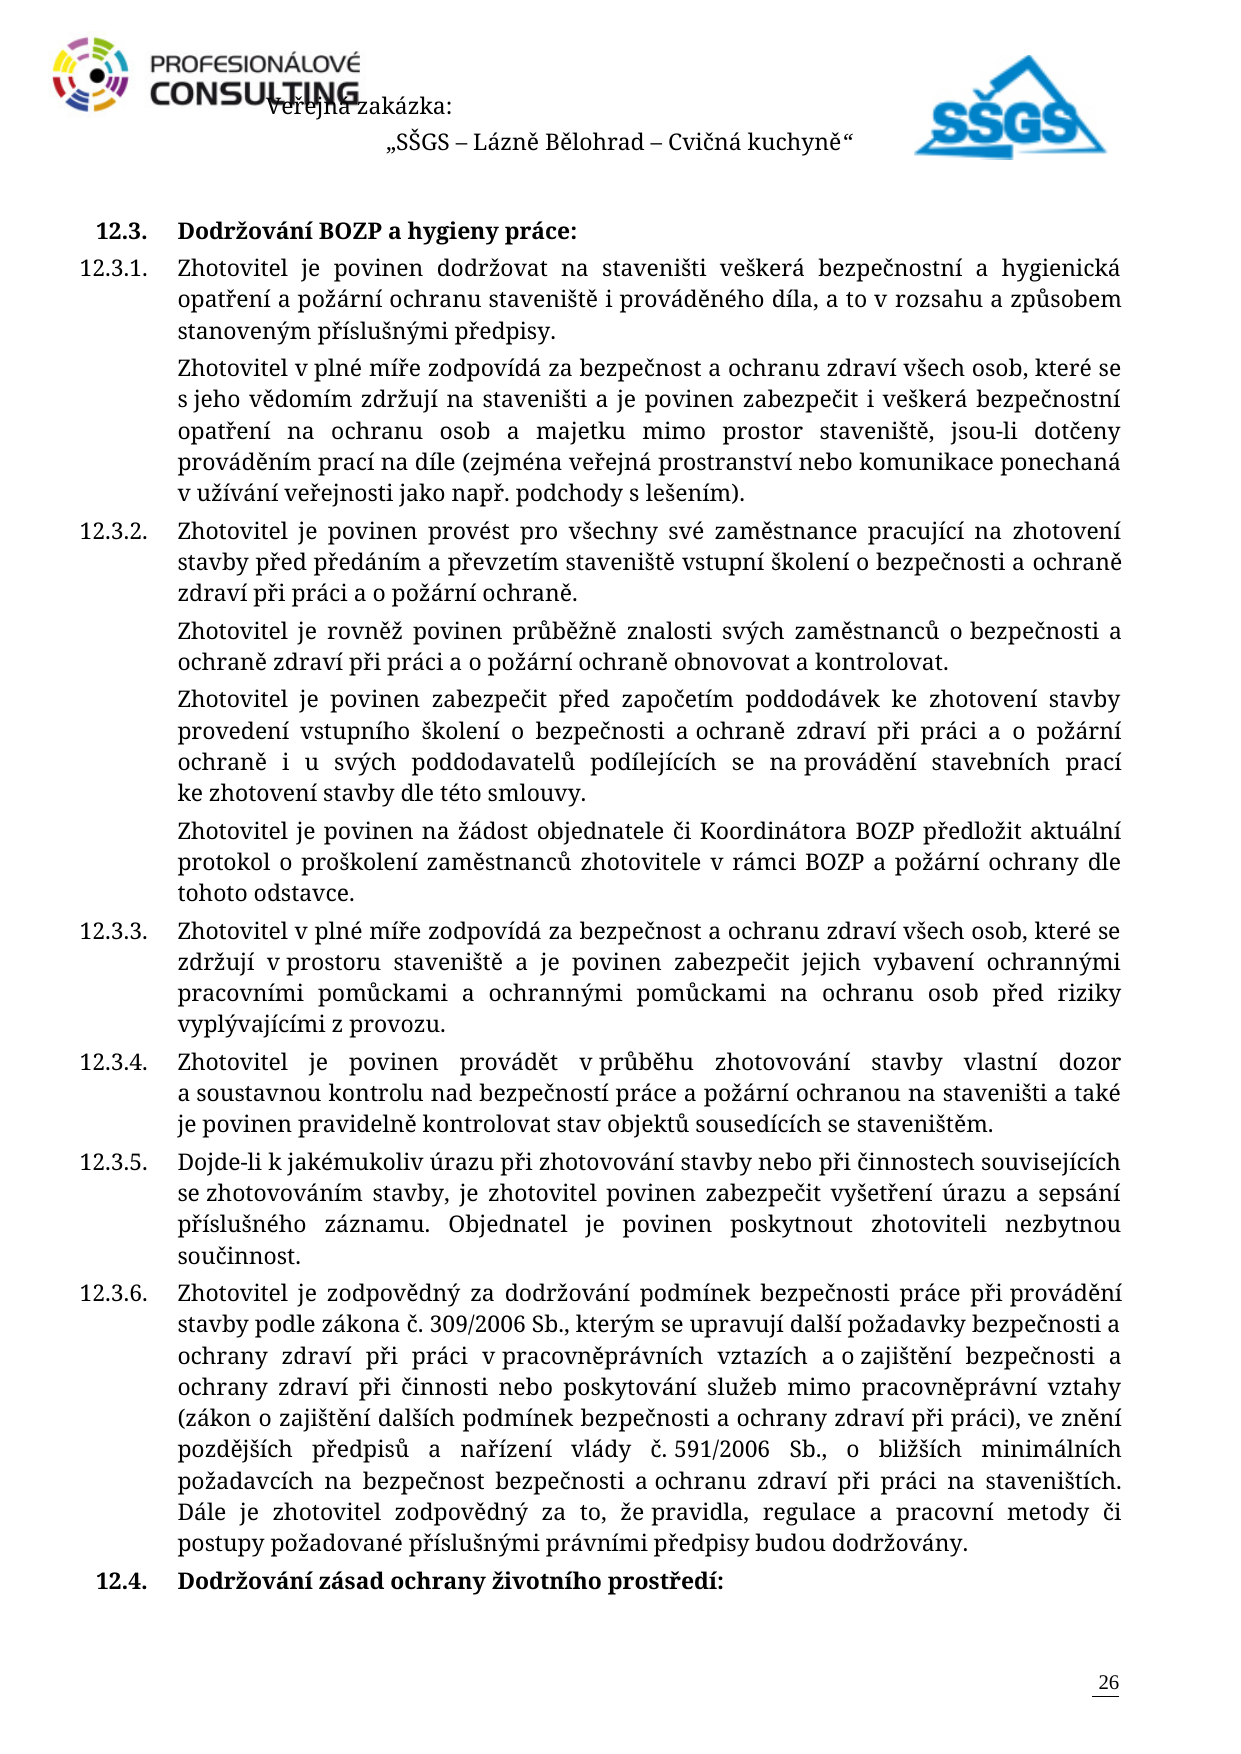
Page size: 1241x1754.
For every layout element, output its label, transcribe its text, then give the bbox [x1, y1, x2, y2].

list Zhotovitel je rovněž povinen průběžně znalosti svých zaměstnanců o bezpečnosti a ochraně zdraví při práci a o požární ochraně obnovovat a kontrolovat. [177, 615, 1122, 677]
list Dojde-li k jakémukoliv úrazu při zhotovování stavby nebo při činnostech souvisejících se zhotovováním stavby, je zhotovitel povinen zabezpečit vyšetření úrazu a sepsání příslušného záznamu. Objednatel je povinen poskytnout zhotoviteli nezbytnou součinnost. [148, 1146, 1122, 1271]
picture [360, 104, 366, 113]
picture [913, 55, 1110, 160]
list Dodržování BOZP a hygieny práce: [148, 215, 1122, 246]
picture [47, 31, 366, 118]
list Zhotovitel je povinen provádět v průběhu zhotovování stavby vlastní dozor a soustavnou kontrolu nad bezpečností práce a požární ochranou na staveništi a také je povinen pravidelně kontrolovat stav objektů sousedících se staveništěm. [148, 1046, 1122, 1140]
list Zhotovitel v plné míře zodpovídá za bezpečnost a ochranu zdraví všech osob, které se s jeho vědomím zdržují na staveništi a je povinen zabezpečit i veškerá bezpečnostní opatření na ochranu osob a majetku mimo prostor staveniště, jsou-li dotčeny prováděním prací na díle (zejména veřejná prostranství nebo komunikace ponechaná v užívání veřejnosti jako např. podchody s lešením). [177, 352, 1122, 508]
list Zhotovitel je povinen provést pro všechny své zaměstnance pracující na zhotovení stavby před předáním a převzetím staveniště vstupní školení o bezpečnosti a ochraně zdraví při práci a o požární ochraně. [148, 515, 1122, 608]
list Zhotovitel je povinen na žádost objednatele či Koordinátora BOZP předložit aktuální protokol o proškolení zaměstnanců zhotovitele v rámci BOZP a požární ochrany dle tohoto odstavce. [177, 815, 1122, 908]
list Zhotovitel v plné míře zodpovídá za bezpečnost a ochranu zdraví všech osob, které se zdržují v prostoru staveniště a je povinen zabezpečit jejich vybavení ochrannými pracovními pomůckami a ochrannými pomůckami na ochranu osob před riziky vyplývajícími z provozu. [148, 915, 1122, 1040]
list Dodržování zásad ochrany životního prostředí: [148, 1565, 1122, 1596]
text Zhotovitel je povinen zabezpečit před započetím poddodávek ke zhotovení stavby provedení vstupního školení o bezpečnosti a ochraně zdraví při práci a o požární ochraně i u svých poddodavatelů podílejících se na provádění stavebních prací ke zhotovení stavby dle této smlouvy. [177, 683, 1122, 808]
list Zhotovitel je povinen dodržovat na staveništi veškerá bezpečnostní a hygienická opatření a požární ochranu staveniště i prováděného díla, a to v rozsahu a způsobem stanoveným příslušnými předpisy. [148, 252, 1122, 346]
list Zhotovitel je zodpovědný za dodržování podmínek bezpečnosti práce při provádění stavby podle zákona č. 309/2006 Sb., kterým se upravují další požadavky bezpečnosti a ochrany zdraví při práci v pracovněprávních vztazích a o zajištění bezpečnosti a ochrany zdraví při činnosti nebo poskytování služeb mimo pracovněprávní vztahy (zákon o zajištění dalších podmínek bezpečnosti a ochrany zdraví při práci), ve znění pozdějších předpisů a nařízení vlády č. 591/2006 Sb., o bližších minimálních požadavcích na bezpečnost bezpečnosti a ochranu zdraví při práci na staveništích. Dále je zhotovitel zodpovědný za to, že pravidla, regulace a pracovní metody či postupy požadované příslušnými právními předpisy budou dodržovány. [148, 1277, 1122, 1558]
